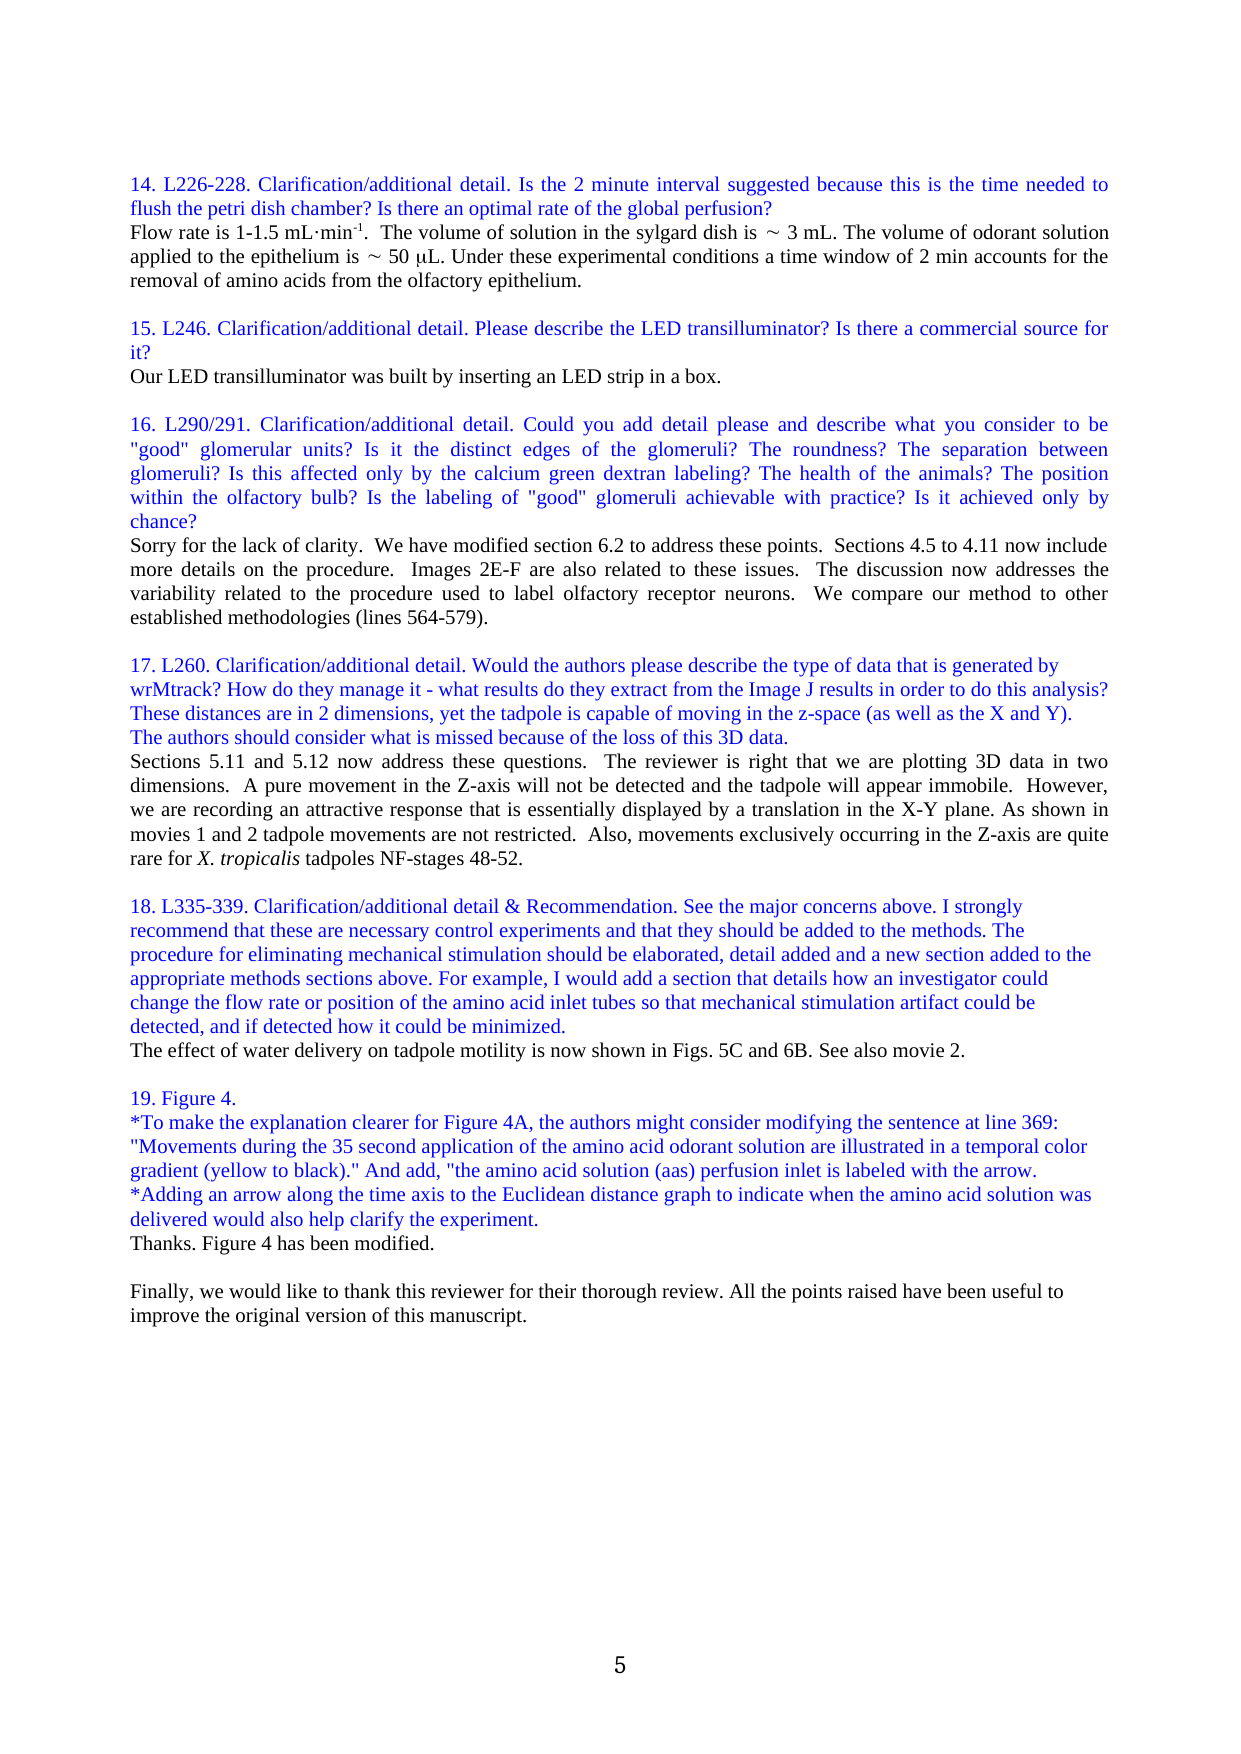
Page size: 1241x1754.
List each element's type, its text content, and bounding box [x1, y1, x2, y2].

text 16. L290/291. Clarification/additional detail. Could you add detail please and describe what you consider to be "good" glomerular units? Is it the distinct edges of the glomeruli? The roundness? The separation between glomeruli? Is this affected only by the calcium green dextran labeling? The health of the animals? The position within the olfactory bulb? Is the labeling of "good" glomeruli achievable with practice? Is it achieved only by chance? [130, 412, 1110, 533]
text Flow rate is 1-1.5 mL·min-1. The volume of solution in the sylgard dish is 3 mL. The volume of odorant solution applied to the epithelium is 50 L. Under these experimental conditions a time window of 2 min accounts for the removal of amino acids from the olfactory epithelium. [130, 220, 1110, 292]
text Finally, we would like to thank this reviewer for their thorough review. All the points raised have been useful to improve the original version of this manuscript. [130, 1279, 1110, 1327]
text 17. L260. Clarification/additional detail. Would the authors please describe the type of data that is generated by wrMtrack? How do they manage it - what results do they extract from the Image J results in order to do this analysis? These distances are in 2 dimensions, yet the tadpole is capable of moving in the z-space (as well as the X and Y). The authors should consider what is missed because of the loss of this 3D data. [130, 653, 1110, 749]
text 18. L335-339. Clarification/additional detail & Recommendation. See the major concerns above. I strongly recommend that these are necessary control experiments and that they should be added to the methods. The procedure for eliminating mechanical stimulation should be elaborated, detail added and a new section added to the appropriate methods sections above. For example, I would add a section that details how an investigator could change the flow rate or position of the amino acid inlet tubes so that mechanical stimulation artifact could be detected, and if detected how it could be minimized. [130, 894, 1110, 1038]
text 14. L226-228. Clarification/additional detail. Is the 2 minute interval suggested because this is the time needed to flush the petri dish chamber? Is there an optimal rate of the global perfusion? [130, 172, 1110, 220]
text Sorry for the lack of clarity. We have modified section 6.2 to address these points. Sections 4.5 to 4.11 now include more details on the procedure. Images 2E-F are also related to these issues. The discussion now addresses the variability related to the procedure used to label olfactory receptor neurons. We compare our method to other established methodologies (lines 564-579). [130, 533, 1110, 629]
text 15. L246. Clarification/additional detail. Please describe the LED transilluminator? Is there a commercial source for it? [130, 316, 1110, 364]
text Our LED transilluminator was built by inserting an LED strip in a box. [130, 364, 1110, 388]
text The effect of water delivery on tadpole motility is now shown in Figs. 5C and 6B. See also movie 2. [130, 1038, 1110, 1062]
text 19. Figure 4. *To make the explanation clearer for Figure 4A, the authors might consider modifying the sentence at line 369: "Movements during the 35 second application of the amino acid odorant solution are illustrated in a temporal color gradient (yellow to black)." And add, "the amino acid solution (aas) perfusion inlet is labeled with the arrow. *Adding an arrow along the time axis to the Euclidean distance graph to indicate when the amino acid solution was delivered would also help clarify the experiment. [130, 1086, 1110, 1231]
text Sections 5.11 and 5.12 now address these questions. The reviewer is right that we are plotting 3D data in two dimensions. A pure movement in the Z-axis will not be detected and the tadpole will appear immobile. However, we are recording an attractive response that is essentially displayed by a translation in the X-Y plane. As shown in movies 1 and 2 tadpole movements are not restricted. Also, movements exclusively occurring in the Z-axis are quite rare for X. tropicalis tadpoles NF-stages 48-52. [130, 749, 1110, 869]
text Thanks. Figure 4 has been modified. [130, 1231, 1110, 1254]
